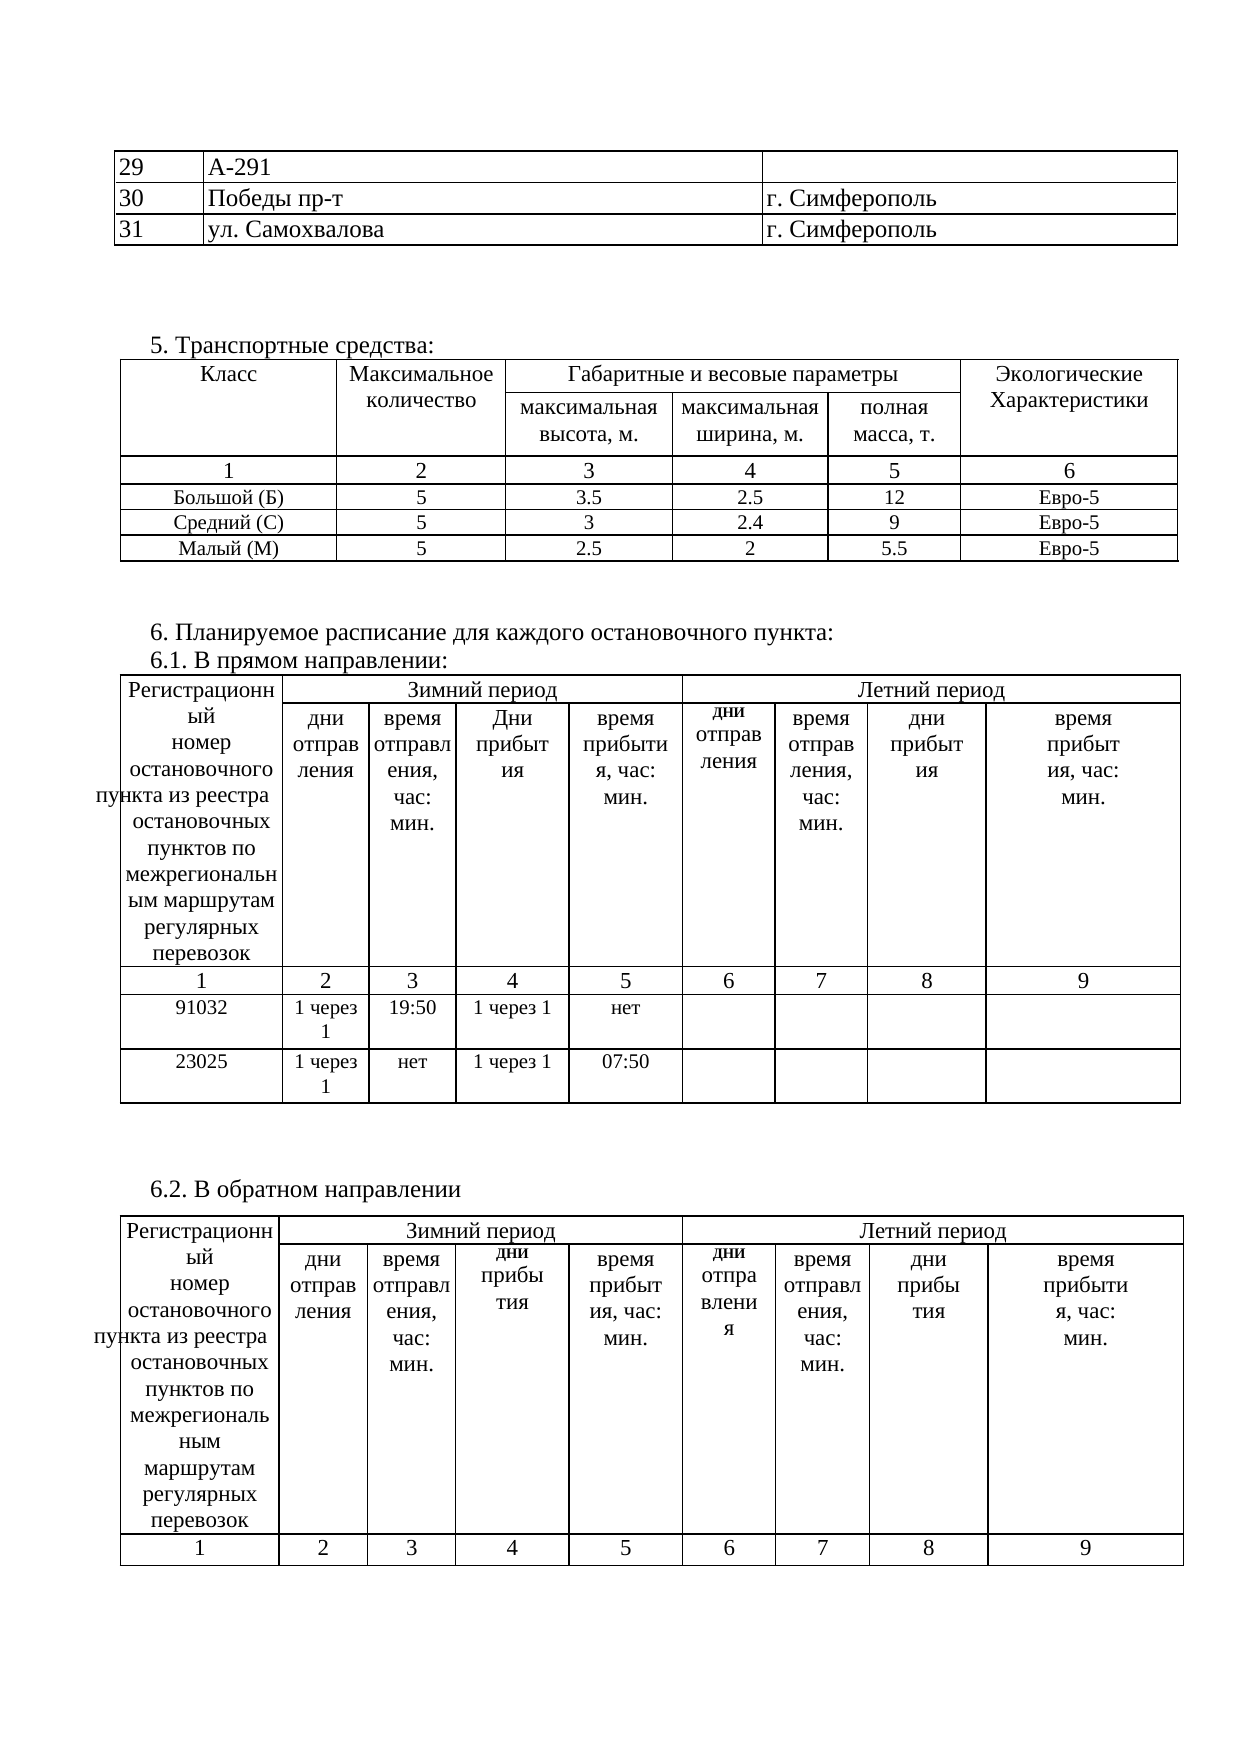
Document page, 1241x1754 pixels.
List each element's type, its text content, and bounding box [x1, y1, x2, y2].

table_cell 8 [870, 1535, 987, 1565]
table_cell [683, 995, 774, 1048]
table_cell время отправл ения, час: мин. [368, 1245, 455, 1533]
table_cell время прибыт ия, час: мин. [570, 1245, 682, 1533]
table_cell [868, 1050, 985, 1102]
table_cell 2 [283, 967, 368, 993]
text 6.1. В прямом направлении: [150, 645, 1090, 674]
table_cell 9 [989, 1535, 1183, 1565]
table_cell Средний (С) [121, 510, 336, 534]
table_cell 3 [370, 967, 455, 993]
table_cell 6 [683, 1535, 775, 1565]
table_header Экологические Характеристики [961, 360, 1177, 455]
table_cell Дни прибыт ия [457, 704, 568, 966]
table_cell время прибыти я, час: мин. [989, 1245, 1183, 1533]
table_header Зимний период [283, 676, 682, 702]
table_cell время прибыт ия, час: мин. [987, 704, 1180, 966]
table_cell максимальная высота, м. [506, 393, 672, 455]
table_cell ДНИ отпра влени я [683, 1245, 775, 1533]
table_header Летний период [683, 676, 1180, 702]
table_cell г. Симферополь [763, 213, 1177, 244]
table_cell [683, 1050, 774, 1102]
table_cell 29 [115, 152, 203, 181]
table_cell 1 через 1 [283, 995, 368, 1048]
table_header Летний период [683, 1217, 1183, 1243]
table_cell 3 [506, 510, 672, 534]
table_cell Большой (Б) [121, 485, 336, 509]
table_cell 5 [337, 510, 505, 534]
table_cell Победы пр-т [204, 183, 762, 213]
table_header Габаритные и весовые параметры [506, 360, 960, 392]
table_cell 7 [776, 1535, 869, 1565]
table_cell время отправл ения, час: мин. [776, 1245, 869, 1533]
table_cell г. Симферополь [763, 181, 1177, 213]
table_cell 2 [673, 536, 827, 560]
table_cell 6 [683, 967, 774, 993]
table_cell 5.5 [829, 536, 960, 560]
table_cell нет [570, 995, 682, 1048]
table_cell [763, 152, 1177, 181]
table_cell 6 [961, 457, 1177, 483]
table_cell 9 [987, 967, 1180, 993]
table_cell 4 [457, 967, 568, 993]
table_cell Евро-5 [961, 510, 1177, 534]
table_cell Малый (М) [121, 536, 336, 560]
table_cell 1 [121, 457, 336, 483]
table_cell 30 [115, 183, 203, 213]
table_cell дни отправ ления [280, 1245, 367, 1533]
table_cell Евро-5 [961, 536, 1177, 560]
table_cell 5 [570, 967, 682, 993]
table_header Класс [121, 360, 336, 455]
table_cell 1 [121, 967, 282, 993]
table_cell 3 [506, 457, 672, 483]
table_cell 2.5 [506, 536, 672, 560]
table_cell 1 через 1 [457, 1050, 568, 1102]
table_cell время отправл ения, час: мин. [370, 704, 455, 966]
table_cell 7 [776, 967, 867, 993]
table_header Зимний период [280, 1217, 682, 1243]
text 5. Транспортные средства: [150, 330, 1090, 358]
table_cell 5 [337, 485, 505, 509]
table_cell дни отправ ления [283, 704, 368, 966]
table_cell 07:50 [570, 1050, 682, 1102]
table_cell [987, 1050, 1180, 1102]
table_cell 3.5 [506, 485, 672, 509]
table_cell нет [370, 1050, 455, 1102]
table_cell [776, 1050, 867, 1102]
table_cell 2 [337, 457, 505, 483]
table_cell 5 [337, 536, 505, 560]
table_cell 19:50 [370, 995, 455, 1048]
table_cell время отправ ления, час: мин. [776, 704, 867, 966]
table_cell Евро-5 [961, 485, 1177, 509]
table_cell полная масса, т. [829, 393, 960, 455]
text 6.2. В обратном направлении [150, 1174, 1090, 1203]
table_cell [776, 995, 867, 1048]
table_cell 31 [115, 214, 203, 244]
table_cell дни прибыт ия [868, 704, 985, 966]
table_cell [987, 995, 1180, 1048]
table_cell 1 [121, 1535, 278, 1565]
table_cell ул. Самохвалова [204, 215, 762, 244]
table_cell ДНИ отправ ления [683, 704, 774, 966]
table_cell 23025 [121, 1050, 282, 1102]
table_cell дни прибы тия [870, 1245, 987, 1533]
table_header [121, 1217, 278, 1533]
table_cell 8 [868, 967, 985, 993]
table_cell 3 [368, 1535, 455, 1565]
table_cell 1 через 1 [283, 1050, 368, 1102]
table_cell 12 [829, 485, 960, 509]
table_cell время прибыти я, час: мин. [570, 704, 682, 966]
table_cell 5 [570, 1535, 682, 1565]
table_header Регистрационный номер остановочного пункта из реестра остановочных пунктов по межрегиональным маршрутам регулярных перевозок [121, 676, 282, 966]
table_cell 5 [829, 457, 960, 483]
table_cell А-291 [204, 152, 762, 181]
table_cell 4 [456, 1535, 568, 1565]
table_cell ДНИ прибы тия [456, 1245, 568, 1533]
table_cell 91032 [121, 995, 282, 1048]
table_cell 2 [280, 1535, 367, 1565]
table_cell 2.5 [673, 485, 827, 509]
table_cell 1 через 1 [457, 995, 568, 1048]
table_cell 4 [673, 457, 827, 483]
table_header Максимальное количество [337, 360, 505, 455]
table_cell [868, 995, 985, 1048]
table_cell 2.4 [673, 510, 827, 534]
text 6. Планируемое расписание для каждого остановочного пункта: [150, 617, 1090, 645]
table_cell максимальная ширина, м. [673, 393, 827, 455]
table_cell 9 [829, 510, 960, 534]
